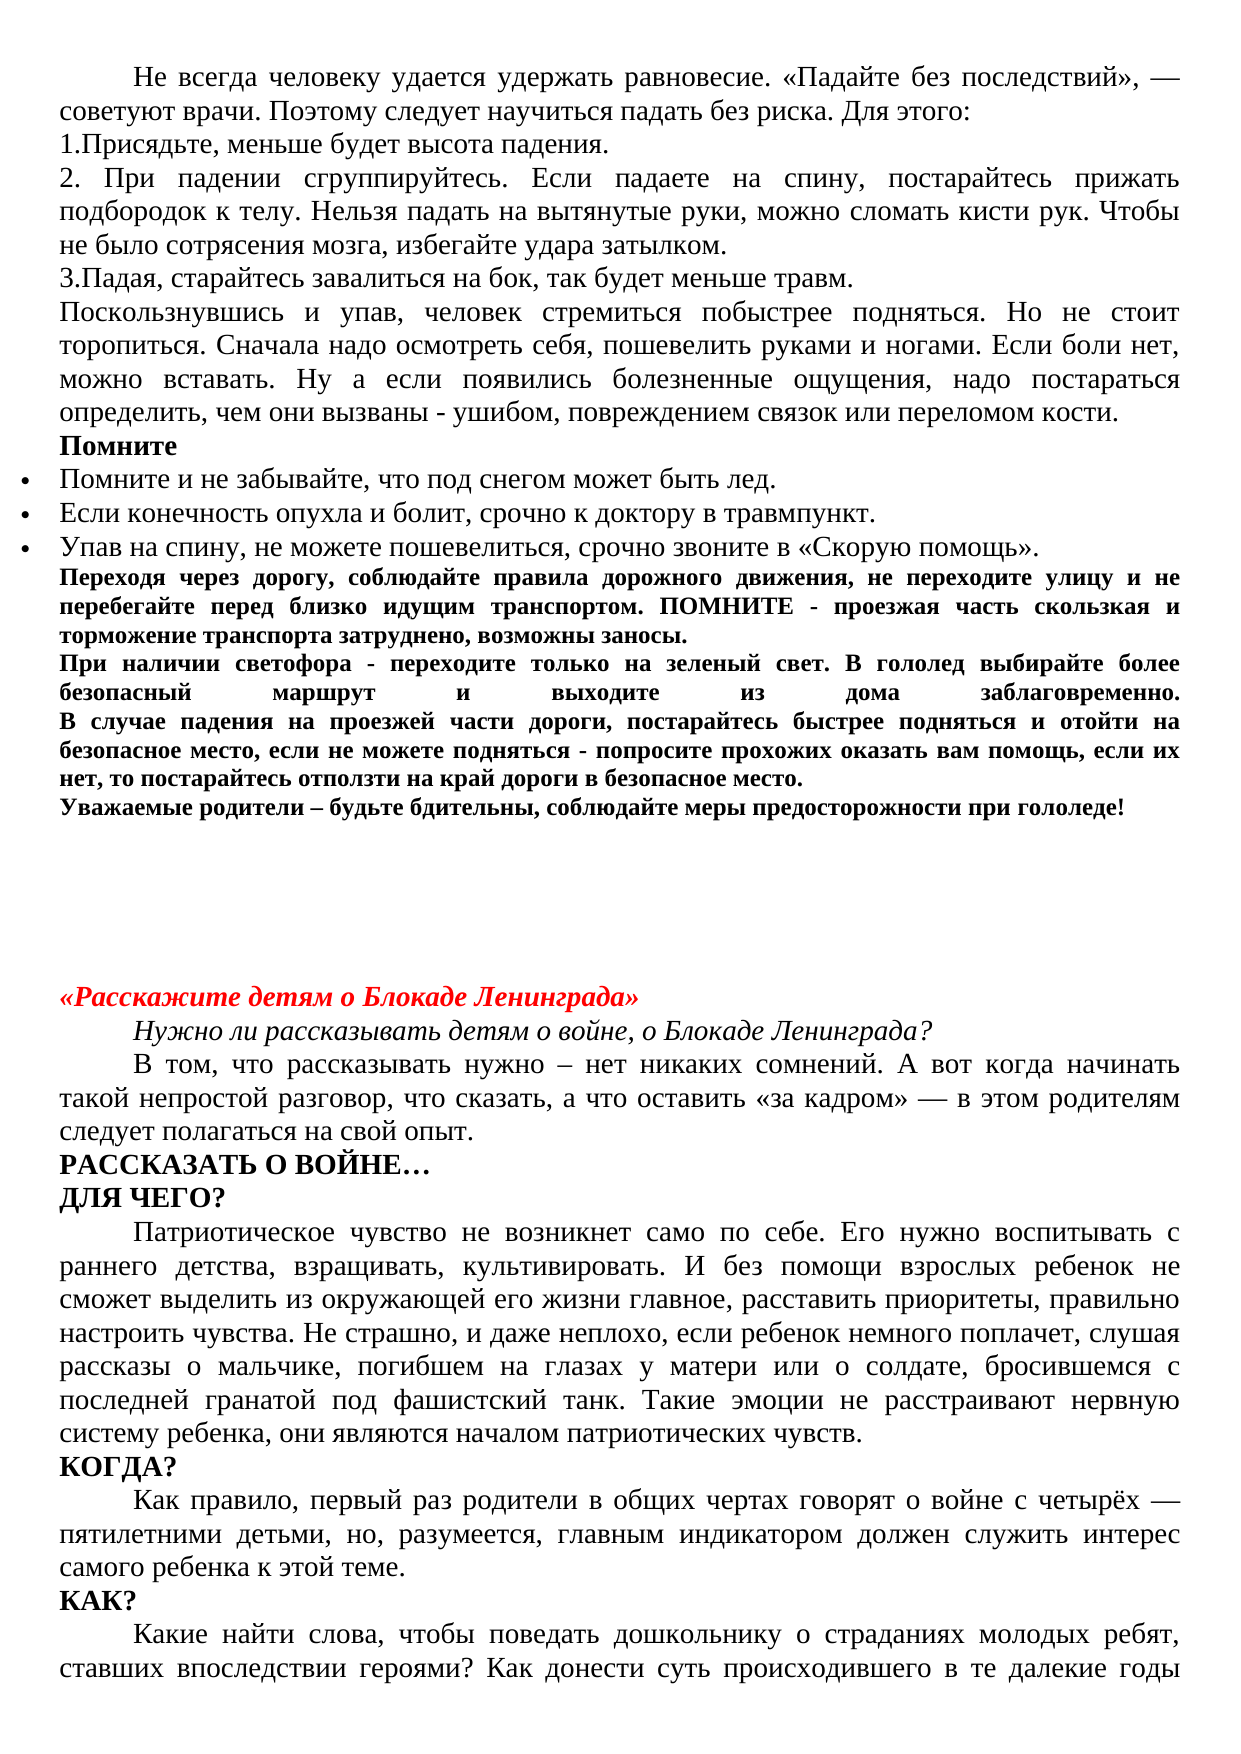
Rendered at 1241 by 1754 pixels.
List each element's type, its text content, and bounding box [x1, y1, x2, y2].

list Помните и не забывайте, что под снегом может быть лед. [22, 462, 1181, 495]
text 2. При падении сгруппируйтесь. Если падаете на спину, постарайтесь прижать подбородок к телу. Нельзя падать на вытянутые руки, можно сломать кисти рук. Чтобы не было сотрясения мозга, избегайте удара затылком. [59, 160, 1181, 260]
text Переходя через дорогу, соблюдайте правила дорожного движения, не переходите улицу и не перебегайте перед близко идущим транспортом. ПОМНИТЕ - проезжая часть скользкая и торможение транспорта затруднено, возможны заносы. [59, 562, 1181, 648]
text Патриотическое чувство не возникнет само по себе. Его нужно воспитывать с раннего детства, взращивать, культивировать. И без помощи взрослых ребенок не сможет выделить из окружающей его жизни главное, расставить приоритеты, правильно настроить чувства. Не страшно, и даже неплохо, если ребенок немного поплачет, слушая рассказы о мальчике, погибшем на глазах у матери или о солдате, бросившемся с последней гранатой под фашистский танк. Такие эмоции не расстраивают нервную систему ребенка, они являются началом патриотических чувств. [59, 1214, 1181, 1449]
text Помните [59, 428, 1181, 462]
list Упав на спину, не можете пошевелиться, срочно звоните в «Скорую помощь». [22, 529, 1181, 562]
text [59, 1617, 1181, 1684]
list Если конечность опухла и болит, срочно к доктору в травмпункт. [22, 495, 1181, 529]
text «Расскажите детям о Блокаде Ленинграда» [59, 979, 1181, 1013]
text ДЛЯ ЧЕГО? [59, 1181, 1181, 1214]
text Поскользнувшись и упав, человек стремиться побыстрее подняться. Но не стоит торопиться. Сначала надо осмотреть себя, пошевелить руками и ногами. Если боли нет, можно вставать. Ну а если появились болезненные ощущения, надо постараться определить, чем они вызваны - ушибом, повреждением связок или переломом кости. [59, 294, 1181, 428]
text 3.Падая, старайтесь завалиться на бок, так будет меньше травм. [59, 260, 1181, 294]
text Как правило, первый раз родители в общих чертах говорят о войне с четырёх — пятилетними детьми, но, разумеется, главным индикатором должен служить интерес самого ребенка к этой теме. [59, 1482, 1181, 1583]
text КОГДА? [59, 1449, 1181, 1482]
text 1.Присядьте, меньше будет высота падения. [59, 126, 1181, 160]
text При наличии светофора - переходите только на зеленый свет. В гололед выбирайте более безопасный маршрут и выходите из дома заблаговременно. В случае падения на проезжей части дороги, постарайтесь быстрее подняться и отойти на безопасное место, если не можете подняться - попросите прохожих оказать вам помощь, если их нет, то постарайтесь отползти на край дороги в безопасное место. [59, 648, 1181, 792]
text РАССКАЗАТЬ О ВОЙНЕ… [59, 1147, 1181, 1181]
text КАК? [59, 1583, 1181, 1617]
text В том, что рассказывать нужно – нет никаких сомнений. А вот когда начинать такой непростой разговор, что сказать, а что оставить «за кадром» — в этом родителям следует полагаться на свой опыт. [59, 1046, 1181, 1147]
text Не всегда человеку удается удержать равновесие. «Падайте без последствий», — советуют врачи. Поэтому следует научиться падать без риска. Для этого: [59, 59, 1181, 126]
text Нужно ли рассказывать детям о войне, о Блокаде Ленинграда? [59, 1013, 1181, 1046]
text Уважаемые родители – будьте бдительны, соблюдайте меры предосторожности при гололеде! [59, 792, 1181, 821]
